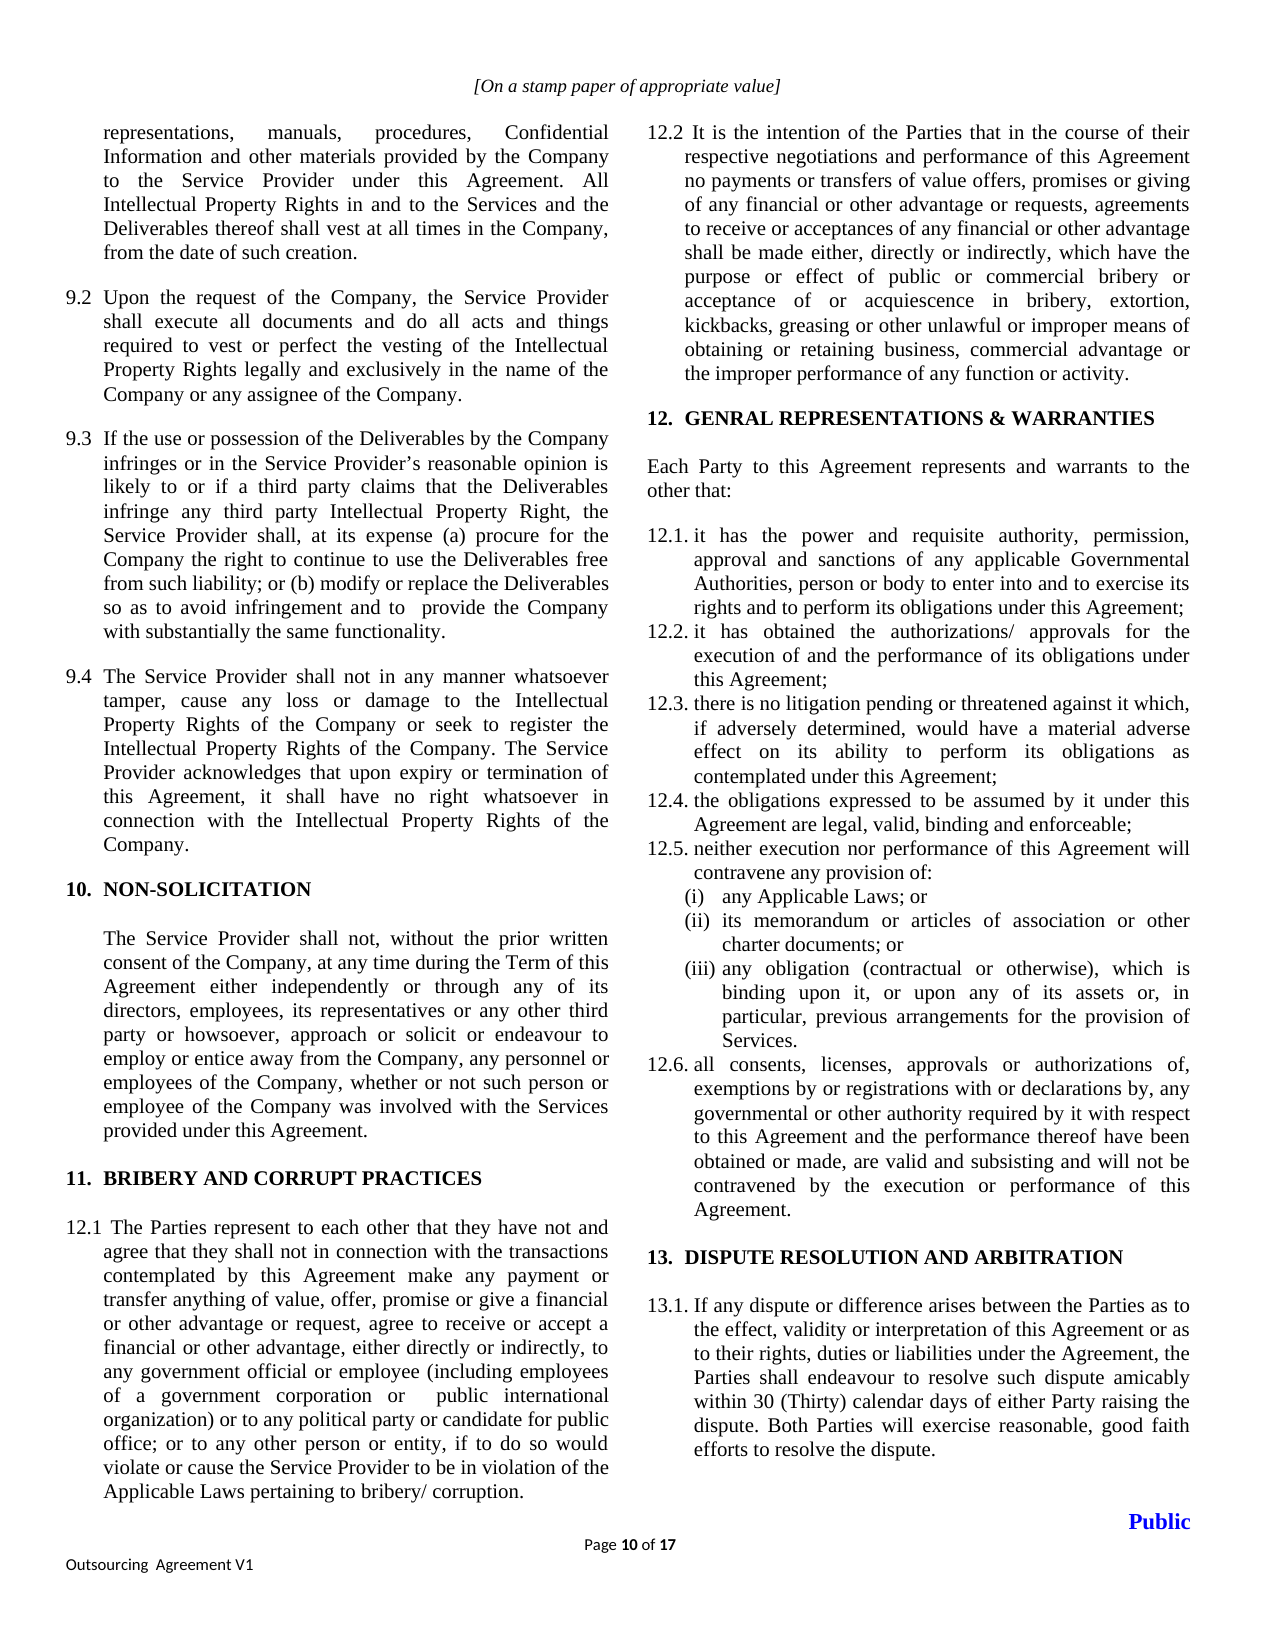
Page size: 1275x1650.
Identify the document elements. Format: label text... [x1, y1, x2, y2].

list there is no litigation pending or threatened against it which, if adversely determined, would have a material adverse effect on its ability to perform its obligations as contemplated under this Agreement; [647, 691, 1191, 788]
list any Applicable Laws; or [684, 884, 1191, 908]
list The Parties represent to each other that they have not and agree that they shall not in connection with the transactions contemplated by this Agreement make any payment or transfer anything of value, offer, promise or give a financial or other advantage or request, agree to receive or accept a financial or other advantage, either directly or indirectly, to any government official or employee (including employees of a government corporation or public international organization) or to any political party or candidate for public office; or to any other person or entity, if to do so would violate or cause the Service Provider to be in violation of the Applicable Laws pertaining to bribery/ corruption. [66, 1214, 609, 1503]
list BRIBERY AND CORRUPT PRACTICES [66, 1166, 609, 1190]
list The Service Provider shall not in any manner whatsoever tamper, cause any loss or damage to the Intellectual Property Rights of the Company or seek to register the Intellectual Property Rights of the Company. The Service Provider acknowledges that upon expiry or termination of this Agreement, it shall have no right whatsoever in connection with the Intellectual Property Rights of the Company. [66, 664, 609, 856]
list any obligation (contractual or otherwise), which is binding upon it, or upon any of its assets or, in particular, previous arrangements for the provision of Services. [684, 956, 1191, 1052]
list its memorandum or articles of association or other charter documents; or [684, 908, 1191, 956]
list If the use or possession of the Deliverables by the Company infringes or in the Service Provider’s reasonable opinion is likely to or if a third party claims that the Deliverables infringe any third party Intellectual Property Right, the Service Provider shall, at its expense (a) procure for the Company the right to continue to use the Deliverables free from such liability; or (b) modify or replace the Deliverables so as to avoid infringement and to provide the Company with substantially the same functionality. [66, 426, 609, 643]
list Upon the request of the Company, the Service Provider shall execute all documents and do all acts and things required to vest or perfect the vesting of the Intellectual Property Rights legally and exclusively in the name of the Company or any assignee of the Company. [66, 285, 609, 406]
list it has the power and requisite authority, permission, approval and sanctions of any applicable Governmental Authorities, person or body to enter into and to exercise its rights and to perform its obligations under this Agreement; [647, 523, 1191, 619]
list NON-SOLICITATION [66, 877, 609, 901]
list all consents, licenses, approvals or authorizations of, exemptions by or registrations with or declarations by, any governmental or other authority required by it with respect to this Agreement and the performance thereof have been obtained or made, are valid and subsisting and will not be contravened by the execution or performance of this Agreement. [647, 1052, 1191, 1221]
list GENRAL REPRESENTATIONS & WARRANTIES [647, 406, 1191, 429]
list it has obtained the authorizations/ approvals for the execution of and the performance of its obligations under this Agreement; [647, 619, 1191, 691]
list If any dispute or difference arises between the Parties as to the effect, validity or interpretation of this Agreement or as to their rights, duties or liabilities under the Agreement, the Parties shall endeavour to resolve such dispute amicably within 30 (Thirty) calendar days of either Party raising the dispute. Both Parties will exercise reasonable, good faith efforts to resolve the dispute. [647, 1293, 1191, 1461]
text Each Party to this Agreement represents and warrants to the other that: [647, 454, 1191, 502]
list It is the intention of the Parties that in the course of their respective negotiations and performance of this Agreement no payments or transfers of value offers, promises or giving of any financial or other advantage or requests, agreements to receive or acceptances of any financial or other advantage shall be made either, directly or indirectly, which have the purpose or effect of public or commercial bribery or acceptance of or acquiescence in bribery, extortion, kickbacks, greasing or other unlawful or improper means of obtaining or retaining business, commercial advantage or the improper performance of any function or activity. [647, 120, 1191, 385]
list the obligations expressed to be assumed by it under this Agreement are legal, valid, binding and enforceable; [647, 788, 1191, 836]
text The Service Provider shall not, without the prior written consent of the Company, at any time during the Term of this Agreement either independently or through any of its directors, employees, its representatives or any other third party or howsoever, approach or solicit or endeavour to employ or entice away from the Company, any personnel or employees of the Company, whether or not such person or employee of the Company was involved with the Services provided under this Agreement. [103, 926, 609, 1142]
list neither execution nor performance of this Agreement will contravene any provision of: [647, 836, 1191, 884]
list DISPUTE RESOLUTION AND ARBITRATION [647, 1245, 1191, 1269]
